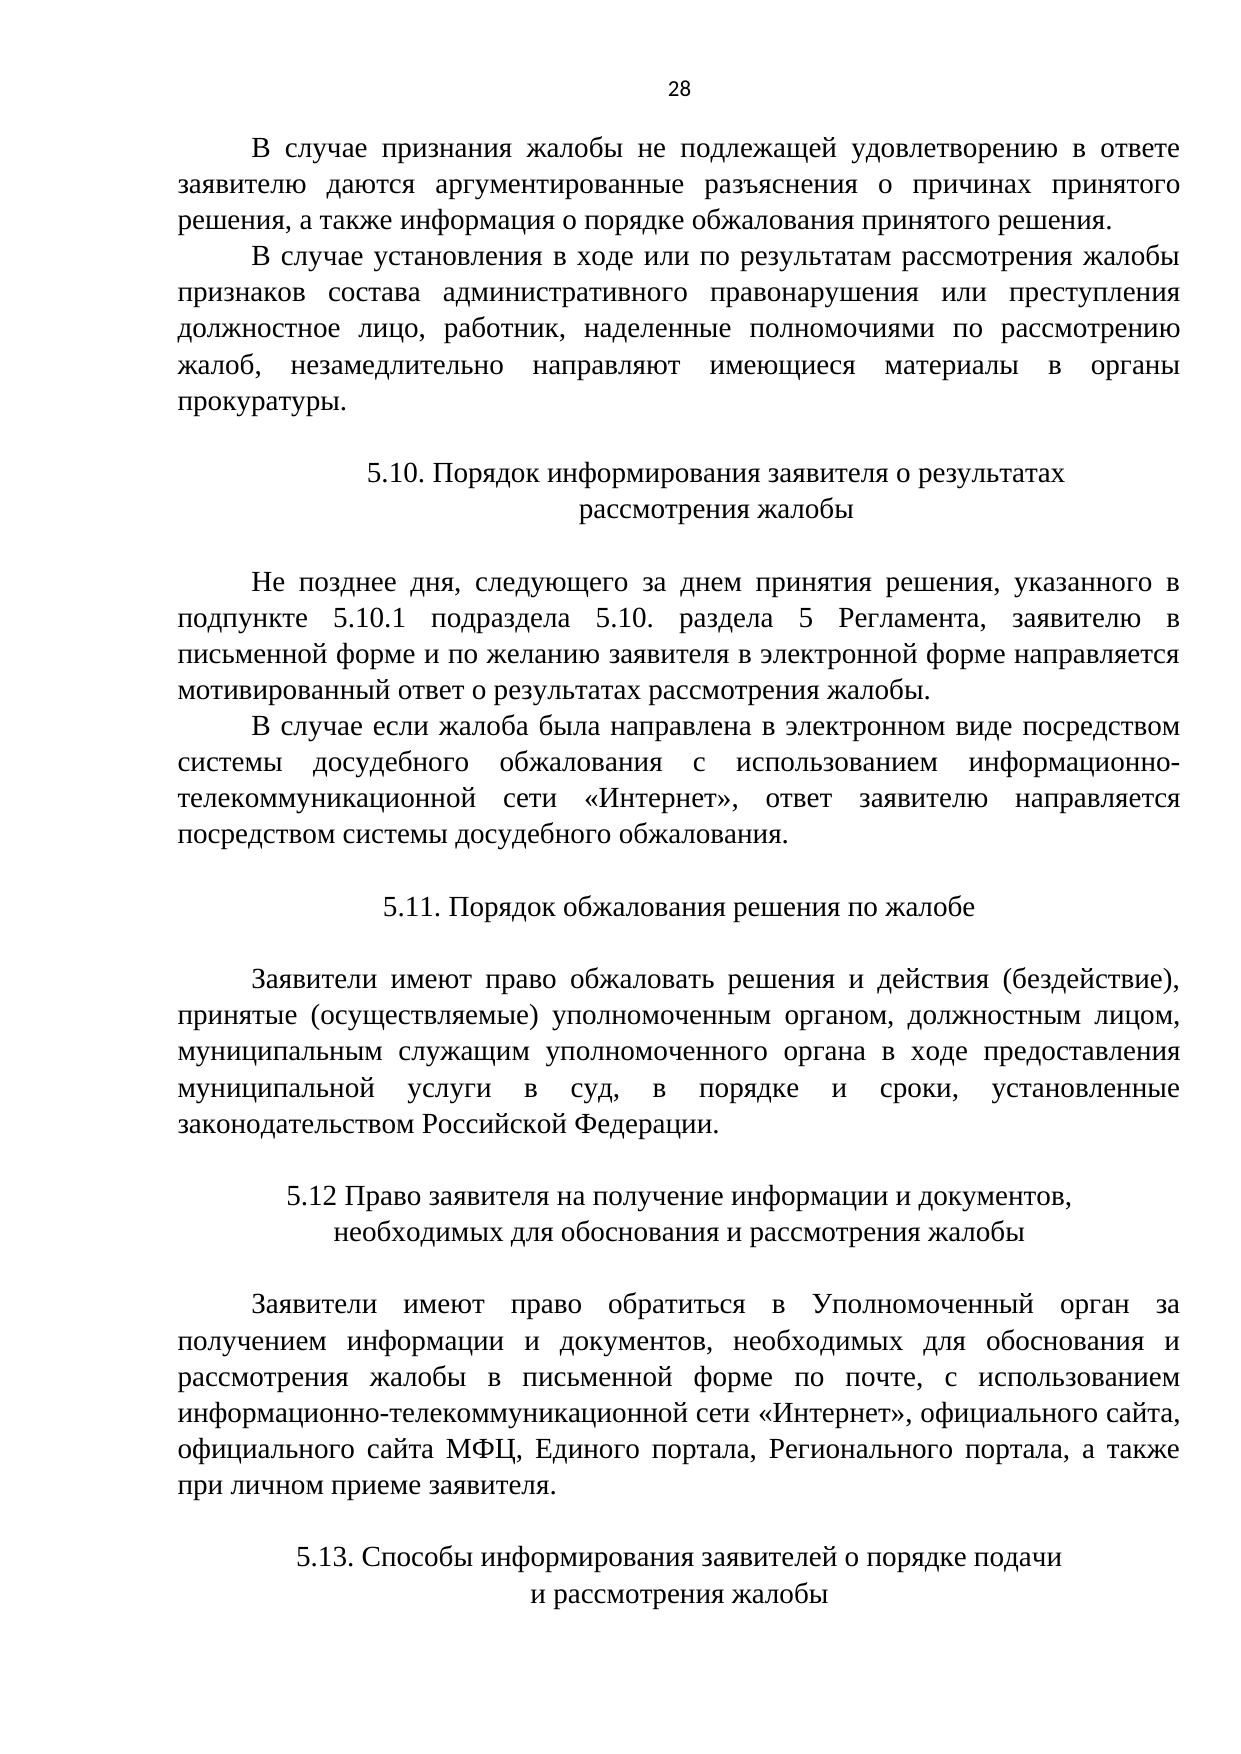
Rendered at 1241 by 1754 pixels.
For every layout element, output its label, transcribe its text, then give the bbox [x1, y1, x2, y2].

text 5.13. Способы информирования заявителей о порядке подачи [177, 1539, 1181, 1573]
text Не позднее дня, следующего за днем принятия решения, указанного в подпункте 5.10.1 подраздела 5.10. раздела 5 Регламента, заявителю в письменной форме и по желанию заявителя в электронной форме направляется мотивированный ответ о результатах рассмотрения жалобы. [177, 564, 1181, 706]
text Заявители имеют право обратиться в Уполномоченный орган за получением информации и документов, необходимых для обоснования и рассмотрения жалобы в письменной форме по почте, с использованием информационно-телекоммуникационной сети «Интернет», официального сайта, официального сайта МФЦ, Единого портала, Регионального портала, а также при личном приеме заявителя. [177, 1287, 1181, 1501]
text В случае установления в ходе или по результатам рассмотрения жалобы признаков состава административного правонарушения или преступления должностное лицо, работник, наделенные полномочиями по рассмотрению жалоб, незамедлительно направляют имеющиеся материалы в органы прокуратуры. [177, 238, 1181, 416]
text и рассмотрения жалобы [177, 1576, 1181, 1609]
text В случае если жалоба была направлена в электронном виде посредством системы досудебного обжалования с использованием информационно-телекоммуникационной сети «Интернет», ответ заявителю направляется посредством системы досудебного обжалования. [177, 708, 1181, 850]
text 5.12 Право заявителя на получение информации и документов, [177, 1178, 1181, 1212]
text 5.10. Порядок информирования заявителя о результатах [177, 455, 1181, 489]
text 5.11. Порядок обжалования решения по жалобе [177, 889, 1181, 922]
text рассмотрения жалобы [177, 491, 1181, 525]
text необходимых для обоснования и рассмотрения жалобы [177, 1214, 1181, 1248]
text В случае признания жалобы не подлежащей удовлетворению в ответе заявителю даются аргументированные разъяснения о причинах принятого решения, а также информация о порядке обжалования принятого решения. [177, 130, 1181, 236]
text Заявители имеют право обжаловать решения и действия (бездействие), принятые (осуществляемые) уполномоченным органом, должностным лицом, муниципальным служащим уполномоченного органа в ходе предоставления муниципальной услуги в суд, в порядке и сроки, установленные законодательством Российской Федерации. [177, 961, 1181, 1139]
